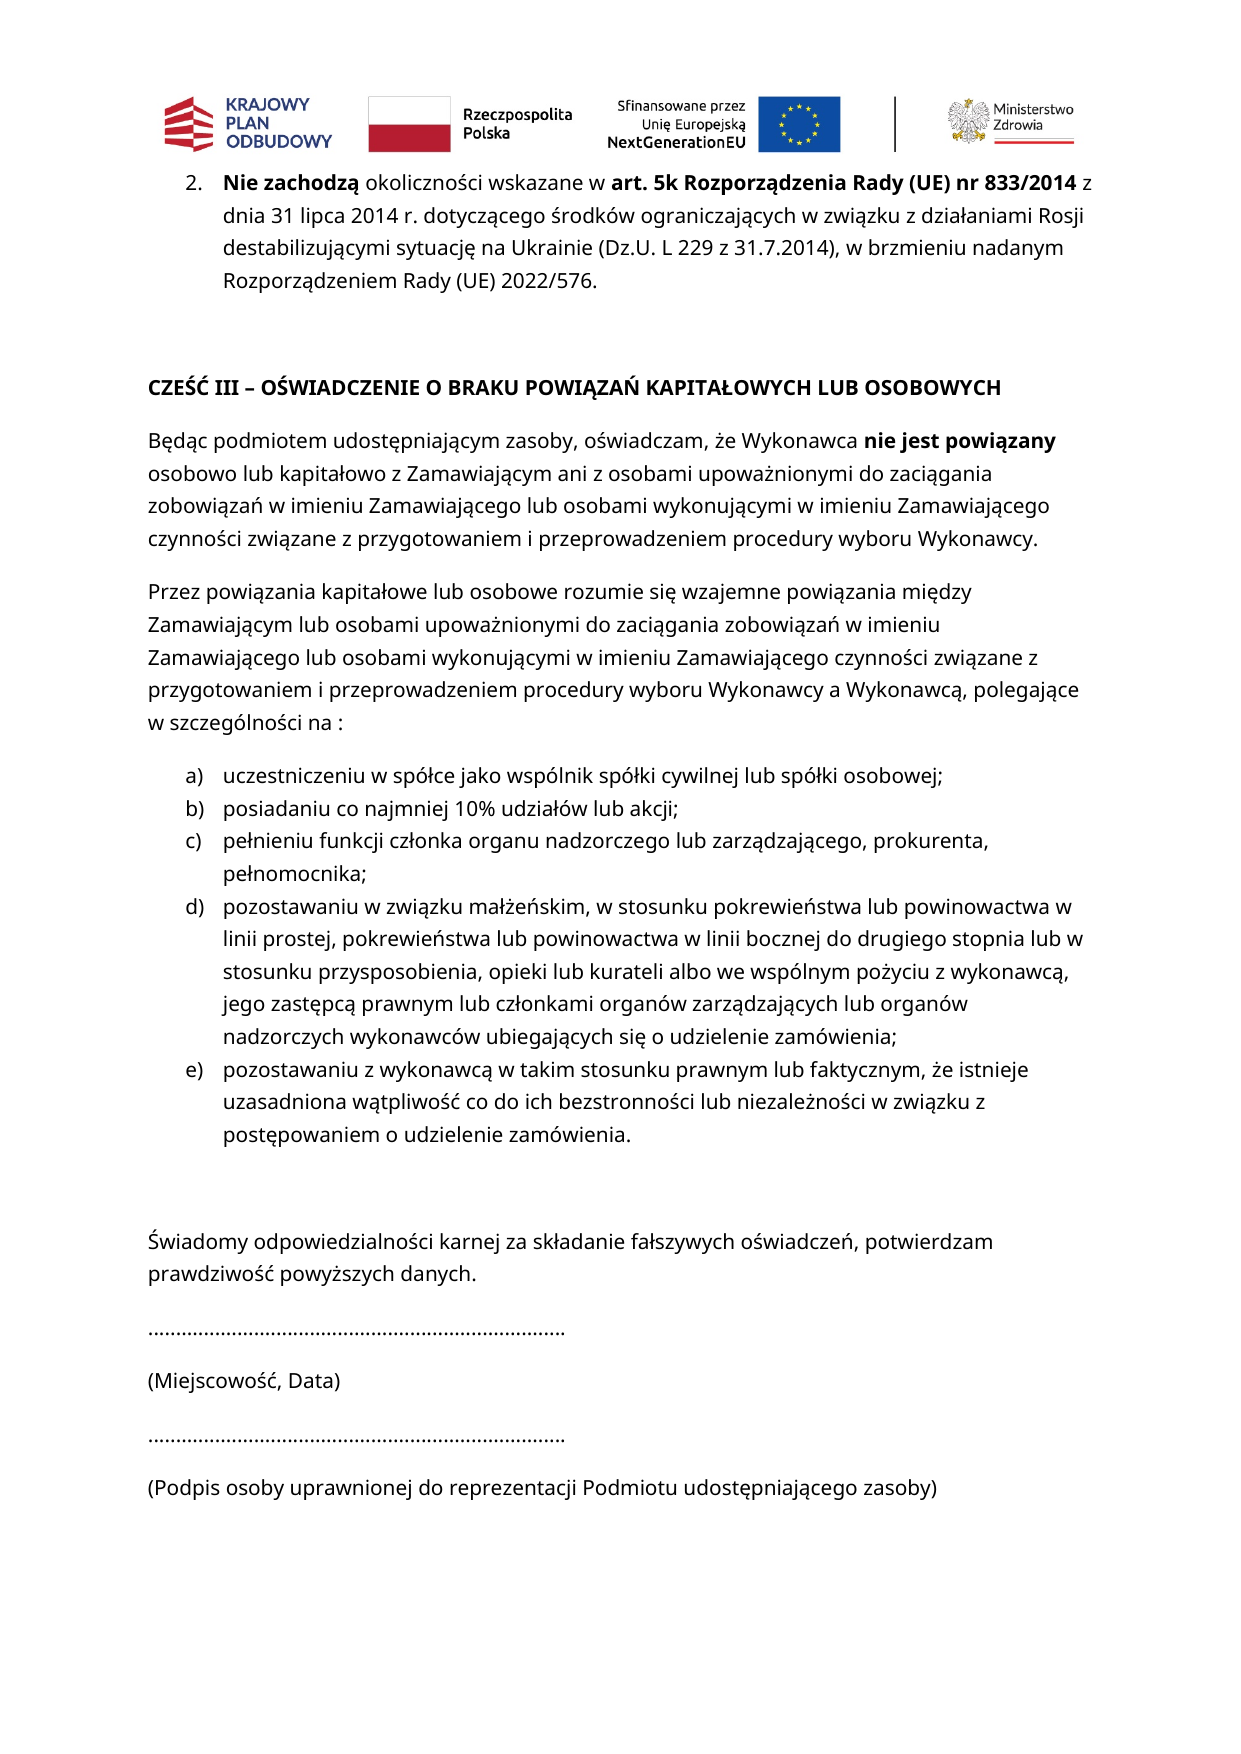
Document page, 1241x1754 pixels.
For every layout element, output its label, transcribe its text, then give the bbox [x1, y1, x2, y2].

list Nie zachodzą okoliczności wskazane w art. 5k Rozporządzenia Rady (UE) nr 833/2014 z dnia 31 lipca 2014 r. dotyczącego środków ograniczających w związku z działaniami Rosji destabilizującymi sytuację na Ukrainie (Dz.U. L 229 z 31.7.2014), w brzmieniu nadanym Rozporządzeniem Rady (UE) 2022/576. [185, 169, 1093, 294]
list pozostawaniu z wykonawcą w takim stosunku prawnym lub faktycznym, że istnieje uzasadniona wątpliwość co do ich bezstronności lub niezależności w związku z postępowaniem o udzielenie zamówienia. [185, 1055, 1093, 1148]
text ........................................................................... [148, 1420, 1093, 1448]
text CZEŚĆ III – OŚWIADCZENIE O BRAKU POWIĄZAŃ KAPITAŁOWYCH LUB OSOBOWYCH [148, 373, 1093, 401]
text (Miejscowość, Data) [148, 1366, 1093, 1395]
list pozostawaniu w związku małżeńskim, w stosunku pokrewieństwa lub powinowactwa w linii prostej, pokrewieństwa lub powinowactwa w linii bocznej do drugiego stopnia lub w stosunku przysposobienia, opieki lub kurateli albo we wspólnym pożyciu z wykonawcą, jego zastępcą prawnym lub członkami organów zarządzających lub organów nadzorczych wykonawców ubiegających się o udzielenie zamówienia; [185, 892, 1093, 1051]
text Przez powiązania kapitałowe lub osobowe rozumie się wzajemne powiązania między Zamawiającym lub osobami upoważnionymi do zaciągania zobowiązań w imieniu Zamawiającego lub osobami wykonującymi w imieniu Zamawiającego czynności związane z przygotowaniem i przeprowadzeniem procedury wyboru Wykonawcy a Wykonawcą, polegające w szczególności na : [148, 577, 1093, 736]
text Będąc podmiotem udostępniającym zasoby, oświadczam, że Wykonawca nie jest powiązany osobowo lub kapitałowo z Zamawiającym ani z osobami upoważnionymi do zaciągania zobowiązań w imieniu Zamawiającego lub osobami wykonującymi w imieniu Zamawiającego czynności związane z przygotowaniem i przeprowadzeniem procedury wyboru Wykonawcy. [148, 426, 1093, 552]
list posiadaniu co najmniej 10% udziałów lub akcji; [185, 794, 1093, 822]
text ........................................................................... [148, 1313, 1093, 1341]
text Świadomy odpowiedzialności karnej za składanie fałszywych oświadczeń, potwierdzam prawdziwość powyższych danych. [148, 1227, 1093, 1288]
list pełnieniu funkcji członka organu nadzorczego lub zarządzającego, prokurenta, pełnomocnika; [185, 827, 1093, 888]
text (Podpis osoby uprawnionej do reprezentacji Podmiotu udostępniającego zasoby) [148, 1473, 1093, 1502]
picture [147, 73, 1093, 169]
list uczestniczeniu w spółce jako wspólnik spółki cywilnej lub spółki osobowej; [185, 761, 1093, 790]
